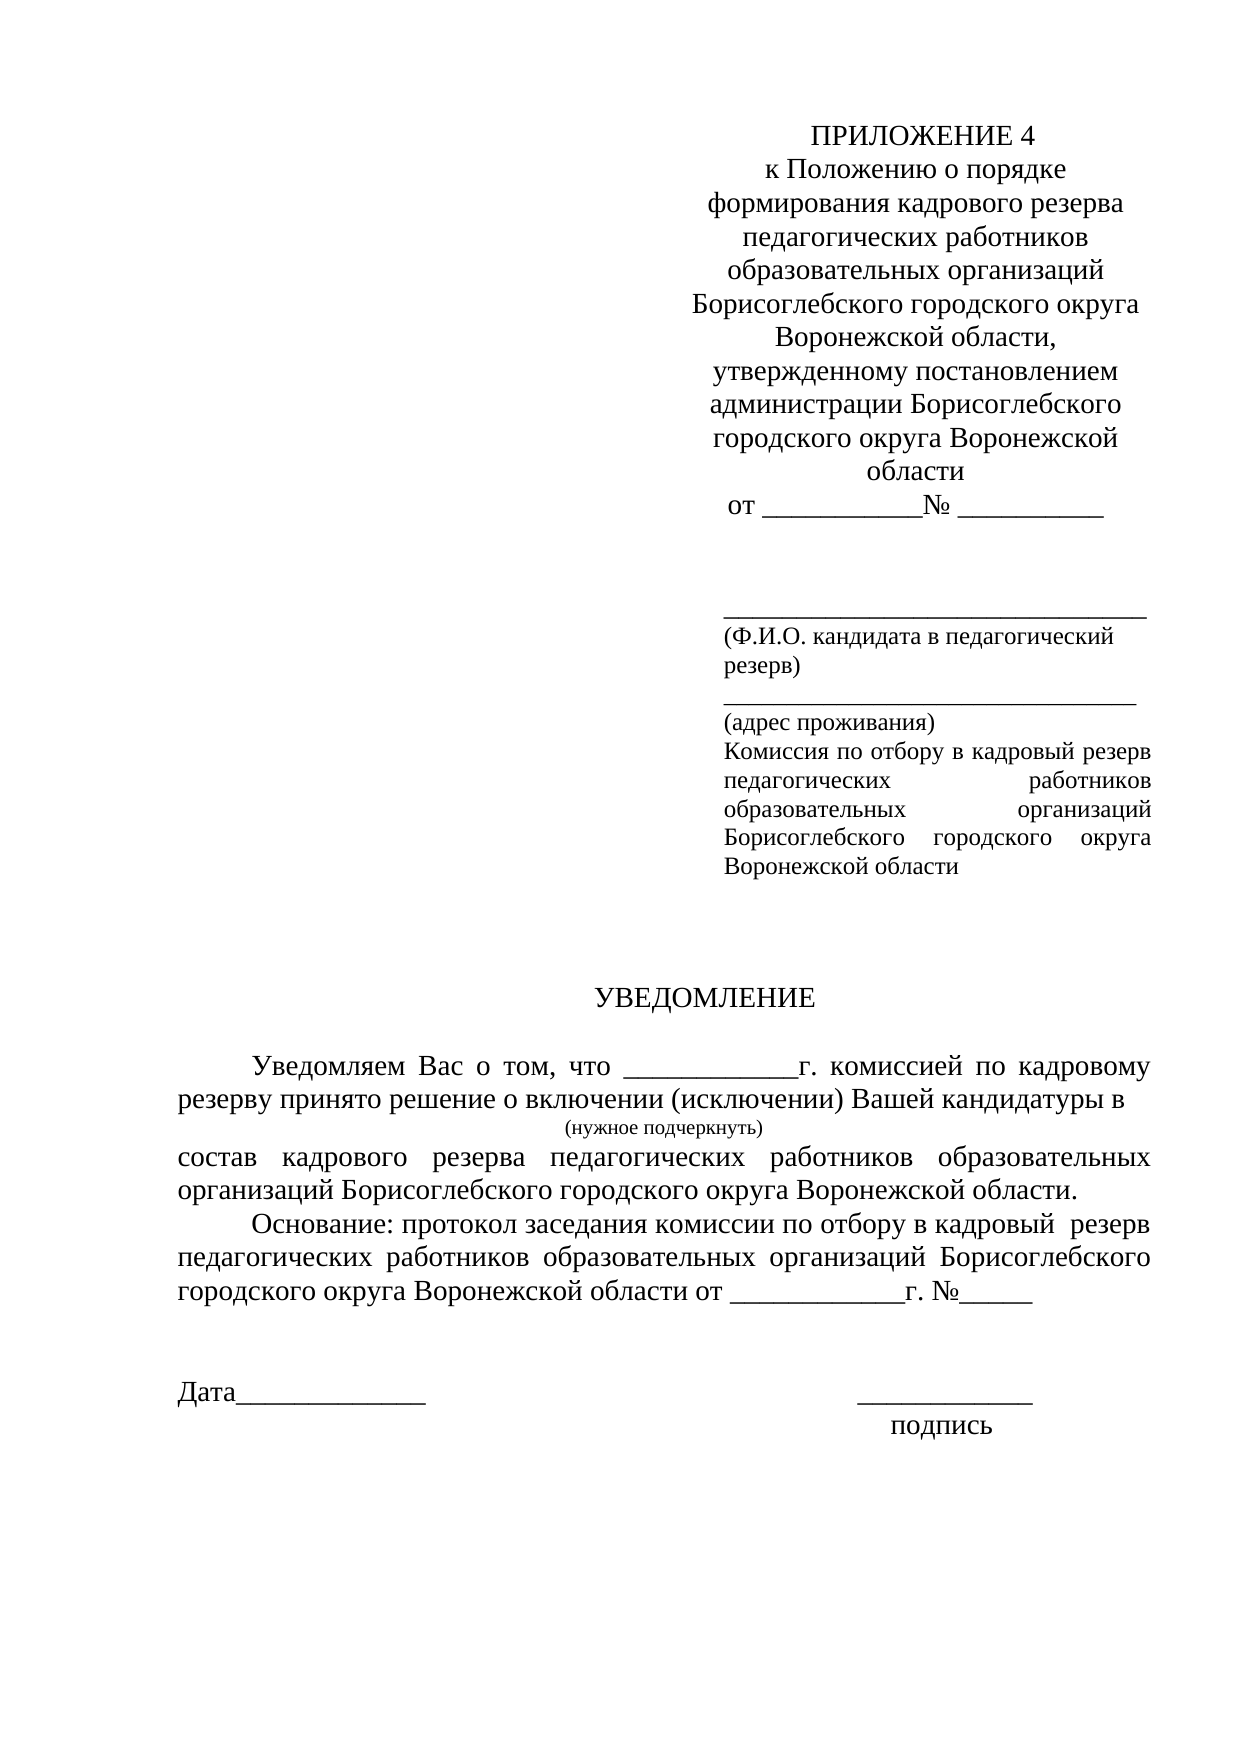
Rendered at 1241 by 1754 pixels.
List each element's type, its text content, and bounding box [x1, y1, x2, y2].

text (адрес проживания) [723, 707, 1152, 736]
text _____________________________ [723, 588, 1152, 621]
text Уведомляем Вас о том, что ____________г. комиссией по кадровому резерву принято решение о включении (исключении) Вашей кандидатуры в [177, 1048, 1152, 1115]
text к Положению о порядке формирования кадрового резерва [679, 152, 1152, 219]
text ПРИЛОЖЕНИЕ 4 [694, 118, 1152, 152]
text Основание: протокол заседания комиссии по отбору в кадровый резерв педагогических работников образовательных организаций Борисоглебского городского округа Воронежской области от ____________г. №_____ [177, 1206, 1152, 1307]
text педагогических работников образовательных организаций [679, 219, 1152, 286]
text (нужное подчеркнуть) [177, 1115, 1152, 1139]
text _________________________________ [723, 679, 1152, 707]
text от ___________№ __________ [679, 487, 1152, 521]
text (Ф.И.О. кандидата в педагогический резерв) [723, 621, 1152, 679]
text УВЕДОМЛЕНИЕ [177, 981, 1152, 1014]
text Комиссия по отбору в кадровый резерв педагогических работников образовательных организаций Борисоглебского городского округа Воронежской области [723, 736, 1152, 880]
text состав кадрового резерва педагогических работников образовательных организаций Борисоглебского городского округа Воронежской области. [177, 1139, 1152, 1206]
text Дата_____________ ____________ [177, 1374, 1152, 1407]
text Борисоглебского городского округа Воронежской области, утвержденному постановлением администрации Борисоглебского городского округа Воронежской области [679, 286, 1152, 487]
text подпись [177, 1407, 1152, 1441]
